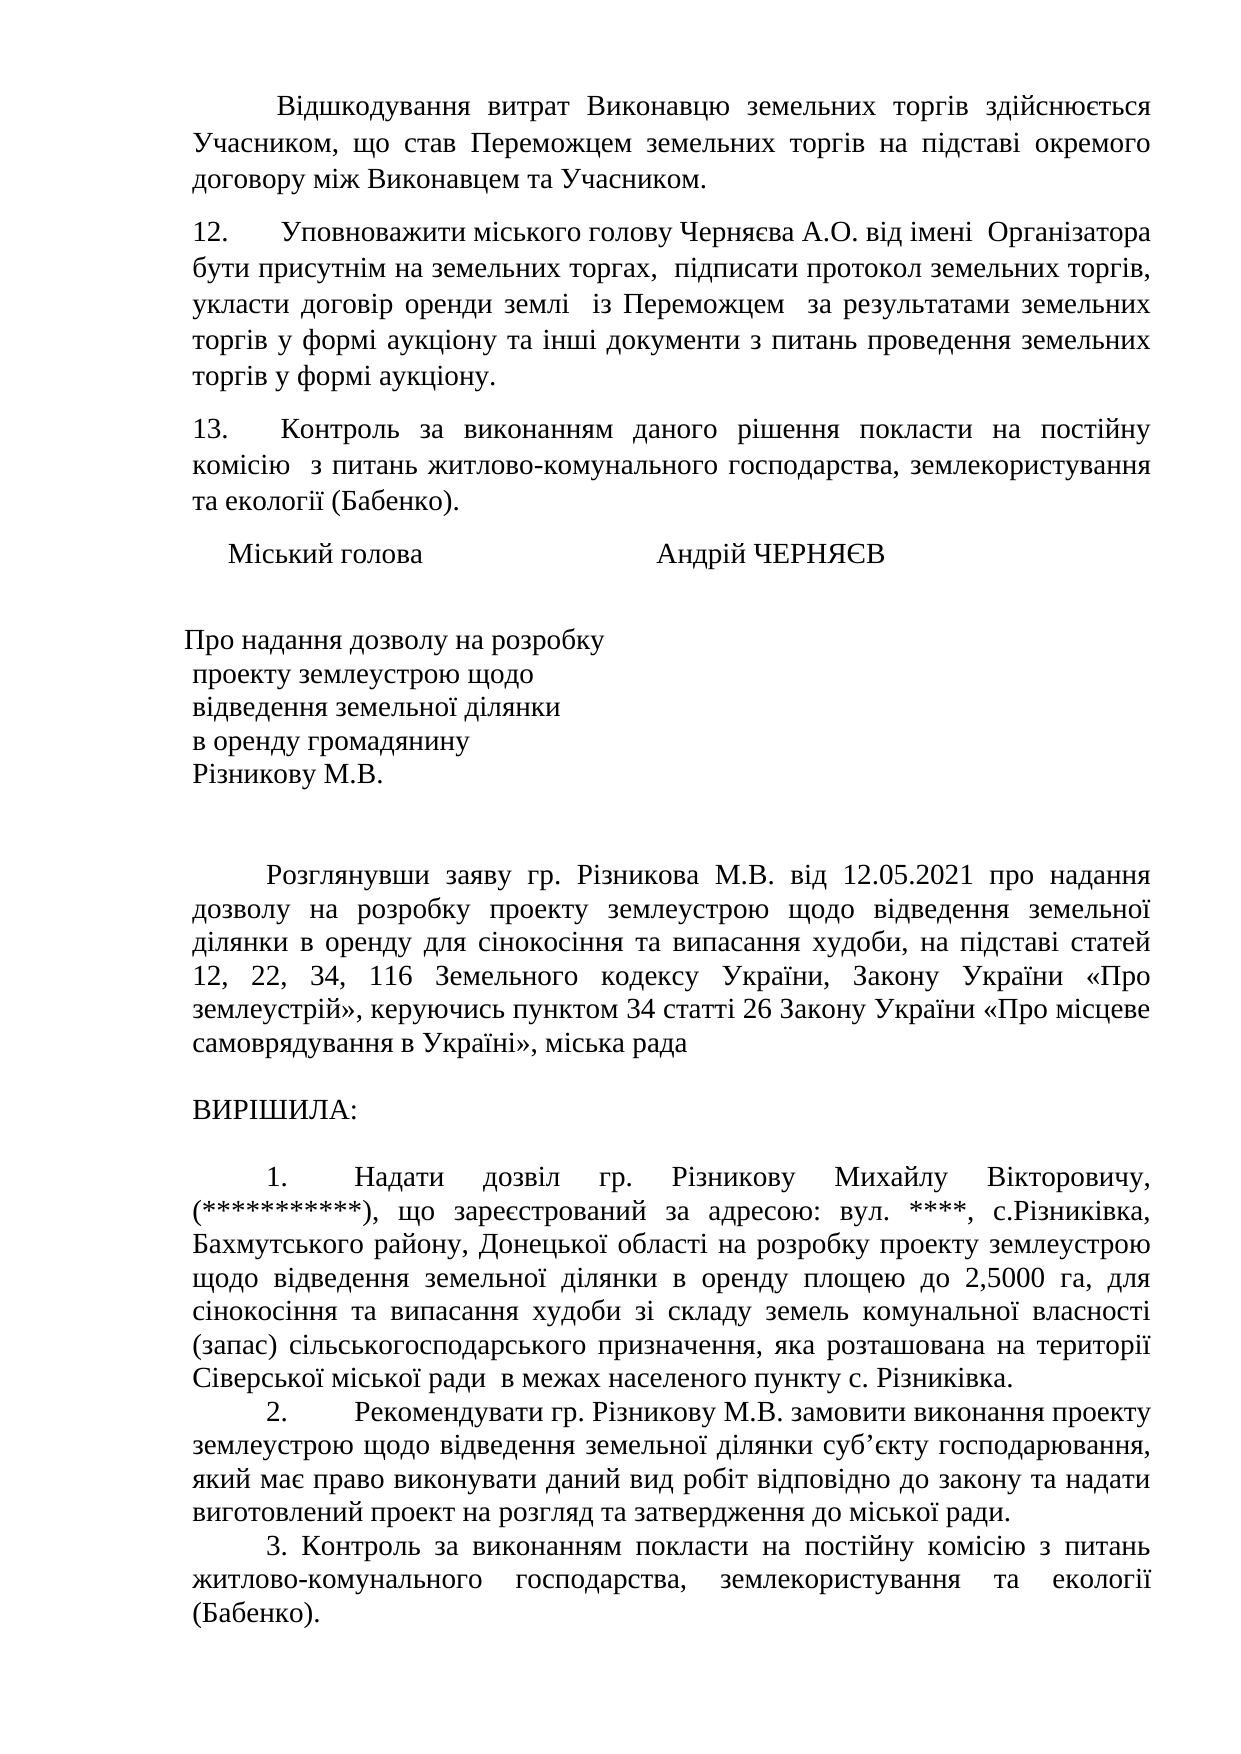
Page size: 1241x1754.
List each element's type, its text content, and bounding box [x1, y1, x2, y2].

text Різникову М.В. [192, 757, 1152, 790]
text Розглянувши заяву гр. Різникова М.В. від 12.05.2021 про надання дозволу на розробку проекту землеустрою щодо відведення земельної ділянки в оренду для сінокосіння та випасання худоби, на підставі статей 12, 22, 34, 116 Земельного кодексу України, Закону України «Про землеустрій», керуючись пунктом 34 статті 26 Закону України «Про місцеве самоврядування в Україні», міська рада [192, 857, 1152, 1058]
text Про надання дозволу на розробку [133, 622, 1152, 656]
text Відшкодування витрат Виконавцю земельних торгів здійснюється Учасником, що став Переможцем земельних торгів на підставі окремого договору між Виконавцем та Учасником. [192, 88, 1152, 194]
text проекту землеустрою щодо [192, 656, 1152, 689]
list Рекомендувати гр. Різникову М.В. замовити виконання проекту землеустрою щодо відведення земельної ділянки суб’єкту господарювання, який має право виконувати даний вид робіт відповідно до закону та надати виготовлений проект на розгляд та затвердження до міської ради. [192, 1394, 1152, 1528]
text в оренду громадянину [192, 723, 1152, 757]
list Надати дозвіл гр. Різникову Михайлу Вікторовичу, (***********), що зареєстрований за адресою: вул. ****, с.Різниківка, Бахмутського району, Донецької області на розробку проекту землеустрою щодо відведення земельної ділянки в оренду площею до 2,5000 га, для сінокосіння та випасання худоби зі складу земель комунальної власності (запас) сільськогосподарського призначення, яка розташована на території Сіверської міської ради в межах населеного пункту с. Різниківка. [192, 1159, 1152, 1394]
text 3. Контроль за виконанням покласти на постійну комісію з питань житлово-комунального господарства, землекористування та екології (Бабенко). [192, 1528, 1152, 1629]
text ВИРІШИЛА: [192, 1092, 1152, 1126]
text відведення земельної ділянки [192, 689, 1152, 723]
text 12. Уповноважити міського голову Черняєва А.О. від імені Організатора бути присутнім на земельних торгах, підписати протокол земельних торгів, укласти договір оренди землі із Переможцем за результатами земельних торгів у формі аукціону та інші документи з питань проведення земельних торгів у формі аукціону. [192, 214, 1152, 392]
text 13. Контроль за виконанням даного рішення покласти на постійну комісію з питань житлово-комунального господарства, землекористування та екології (Бабенко). [192, 411, 1152, 517]
text Міський голова Андрій ЧЕРНЯЄВ [133, 536, 1152, 570]
